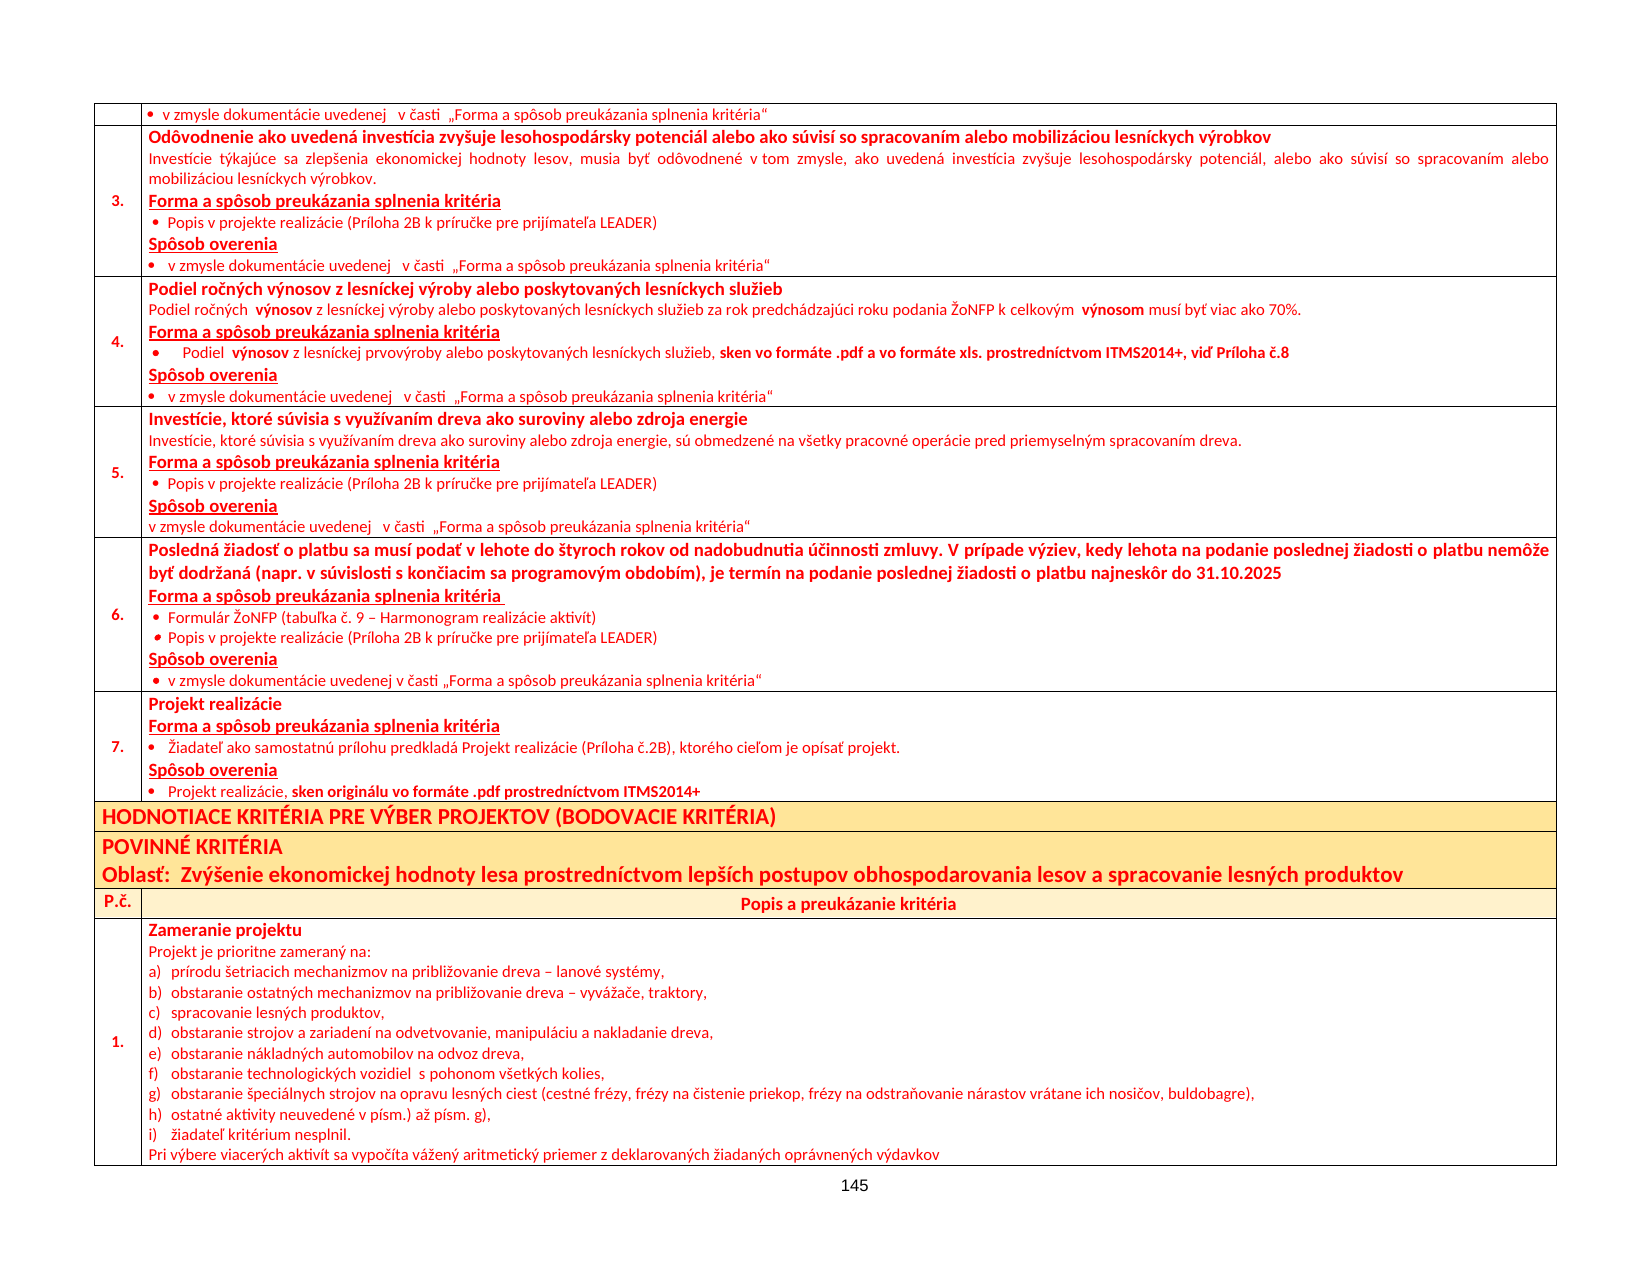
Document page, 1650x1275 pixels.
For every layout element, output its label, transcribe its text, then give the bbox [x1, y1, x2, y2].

table_cell 1. [95, 919, 141, 1165]
table_cell 5. [95, 407, 141, 537]
table_cell Investície, ktoré súvisia s využívaním dreva ako suroviny alebo zdroja energie Investície, ktoré súvisia s využívaním dreva ako suroviny alebo zdroja energie, sú obmedzené na všetky pracovné operácie pred priemyselným spracovaním dreva. Forma a spôsob preukázania splnenia kritéria Popis v projekte realizácie (Príloha 2B k príručke pre prijímateľa LEADER) Spôsob overenia v zmysle dokumentácie uvedenej v časti „Forma a spôsob preukázania splnenia kritéria“ [142, 407, 1556, 537]
table_cell 3. [95, 126, 141, 276]
table_cell Popis a preukázanie kritéria [142, 889, 1556, 917]
table_cell 2. [95, 104, 141, 124]
table_cell P.č. [95, 889, 141, 917]
table_cell 4. [95, 277, 141, 406]
table_cell HODNOTIACE KRITÉRIA PRE VÝBER PROJEKTOV (BODOVACIE KRITÉRIA) [95, 802, 1556, 831]
table_cell Posledná žiadosť o platbu sa musí podať v lehote do štyroch rokov od nadobudnutia účinnosti zmluvy. V prípade výziev, kedy lehota na podanie poslednej žiadosti o platbu nemôže byť dodržaná (napr. v súvislosti s končiacim sa programovým obdobím), je termín na podanie poslednej žiadosti o platbu najneskôr do 31.10.2025 Forma a spôsob preukázania splnenia kritéria Formulár ŽoNFP (tabuľka č. 9 – Harmonogram realizácie aktivít) Popis v projekte realizácie (Príloha 2B k príručke pre prijímateľa LEADER) Spôsob overenia v zmysle dokumentácie uvedenej v časti „Forma a spôsob preukázania splnenia kritéria“ [142, 538, 1556, 691]
table_cell 7. [95, 692, 141, 801]
table_cell POVINNÉ KRITÉRIA Oblasť: Zvýšenie ekonomickej hodnoty lesa prostredníctvom lepších postupov obhospodarovania lesov a spracovanie lesných produktov [95, 832, 1556, 888]
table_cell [142, 919, 1556, 1165]
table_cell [142, 104, 1556, 124]
table_cell Odôvodnenie ako uvedená investícia zvyšuje lesohospodársky potenciál alebo ako súvisí so spracovaním alebo mobilizáciou lesníckych výrobkov Investície týkajúce sa zlepšenia ekonomickej hodnoty lesov, musia byť odôvodnené v tom zmysle, ako uvedená investícia zvyšuje lesohospodársky potenciál, alebo ako súvisí so spracovaním alebo mobilizáciou lesníckych výrobkov. Forma a spôsob preukázania splnenia kritéria Popis v projekte realizácie (Príloha 2B k príručke pre prijímateľa LEADER) Spôsob overenia v zmysle dokumentácie uvedenej v časti „Forma a spôsob preukázania splnenia kritéria“ [142, 126, 1556, 276]
table_cell 6. [95, 538, 141, 691]
table_cell Projekt realizácie Forma a spôsob preukázania splnenia kritéria Žiadateľ ako samostatnú prílohu predkladá Projekt realizácie (Príloha č.2B), ktorého cieľom je opísať projekt. Spôsob overenia Projekt realizácie, sken originálu vo formáte .pdf prostredníctvom ITMS2014+ [142, 692, 1556, 801]
table_cell Podiel ročných výnosov z lesníckej výroby alebo poskytovaných lesníckych služieb Podiel ročných výnosov z lesníckej výroby alebo poskytovaných lesníckych služieb za rok predchádzajúci roku podania ŽoNFP k celkovým výnosom musí byť viac ako 70%. Forma a spôsob preukázania splnenia kritéria Podiel výnosov z lesníckej prvovýroby alebo poskytovaných lesníckych služieb, sken vo formáte .pdf a vo formáte xls. prostredníctvom ITMS2014+, viď Príloha č.8 Spôsob overenia v zmysle dokumentácie uvedenej v časti „Forma a spôsob preukázania splnenia kritéria“ [142, 277, 1556, 406]
